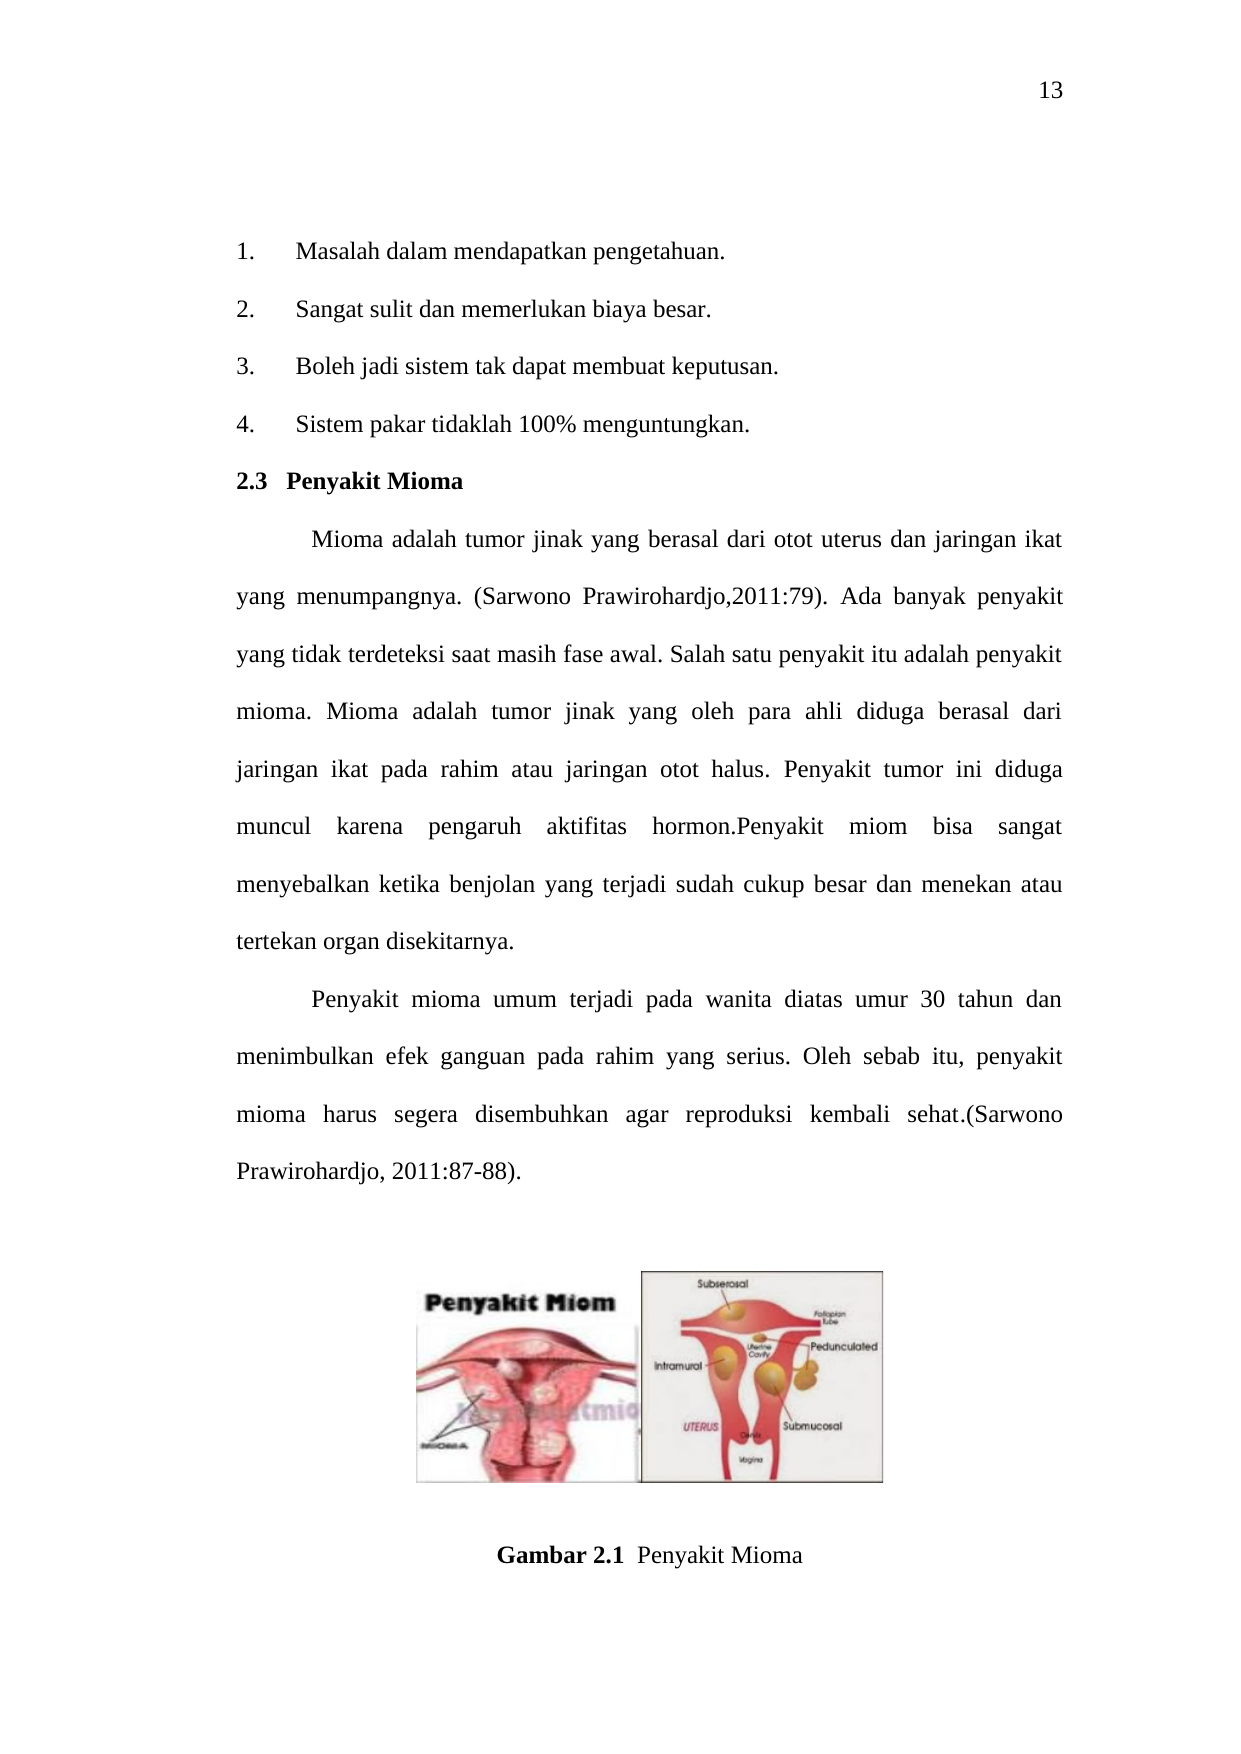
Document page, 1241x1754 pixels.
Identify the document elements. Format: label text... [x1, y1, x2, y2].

list Penyakit Mioma [236, 466, 1063, 495]
picture [416, 1271, 884, 1483]
text Penyakit mioma umum terjadi pada wanita diatas umur 30 tahun dan menimbulkan efek ganguan pada rahim yang serius. Oleh sebab itu, penyakit mioma harus segera disembuhkan agar reproduksi kembali sehat.(Sarwono Prawirohardjo, 2011:87-88). [236, 984, 1063, 1185]
list Boleh jadi sistem tak dapat membuat keputusan. [236, 351, 1045, 380]
list Sistem pakar tidaklah 100% menguntungkan. [236, 409, 1045, 437]
list Masalah dalam mendapatkan pengetahuan. [236, 236, 1045, 265]
list Sangat sulit dan memerlukan biaya besar. [236, 294, 1045, 322]
text Gambar 2.1 Penyakit Mioma [236, 1540, 1063, 1569]
text Mioma adalah tumor jinak yang berasal dari otot uterus dan jaringan ikat yang menumpangnya. (Sarwono Prawirohardjo,2011:79). Ada banyak penyakit yang tidak terdeteksi saat masih fase awal. Salah satu penyakit itu adalah penyakit mioma. Mioma adalah tumor jinak yang oleh para ahli diduga berasal dari jaringan ikat pada rahim atau jaringan otot halus. Penyakit tumor ini diduga muncul karena pengaruh aktifitas hormon.Penyakit miom bisa sangat menyebalkan ketika benjolan yang terjadi sudah cukup besar dan menekan atau tertekan organ disekitarnya. [236, 524, 1063, 955]
